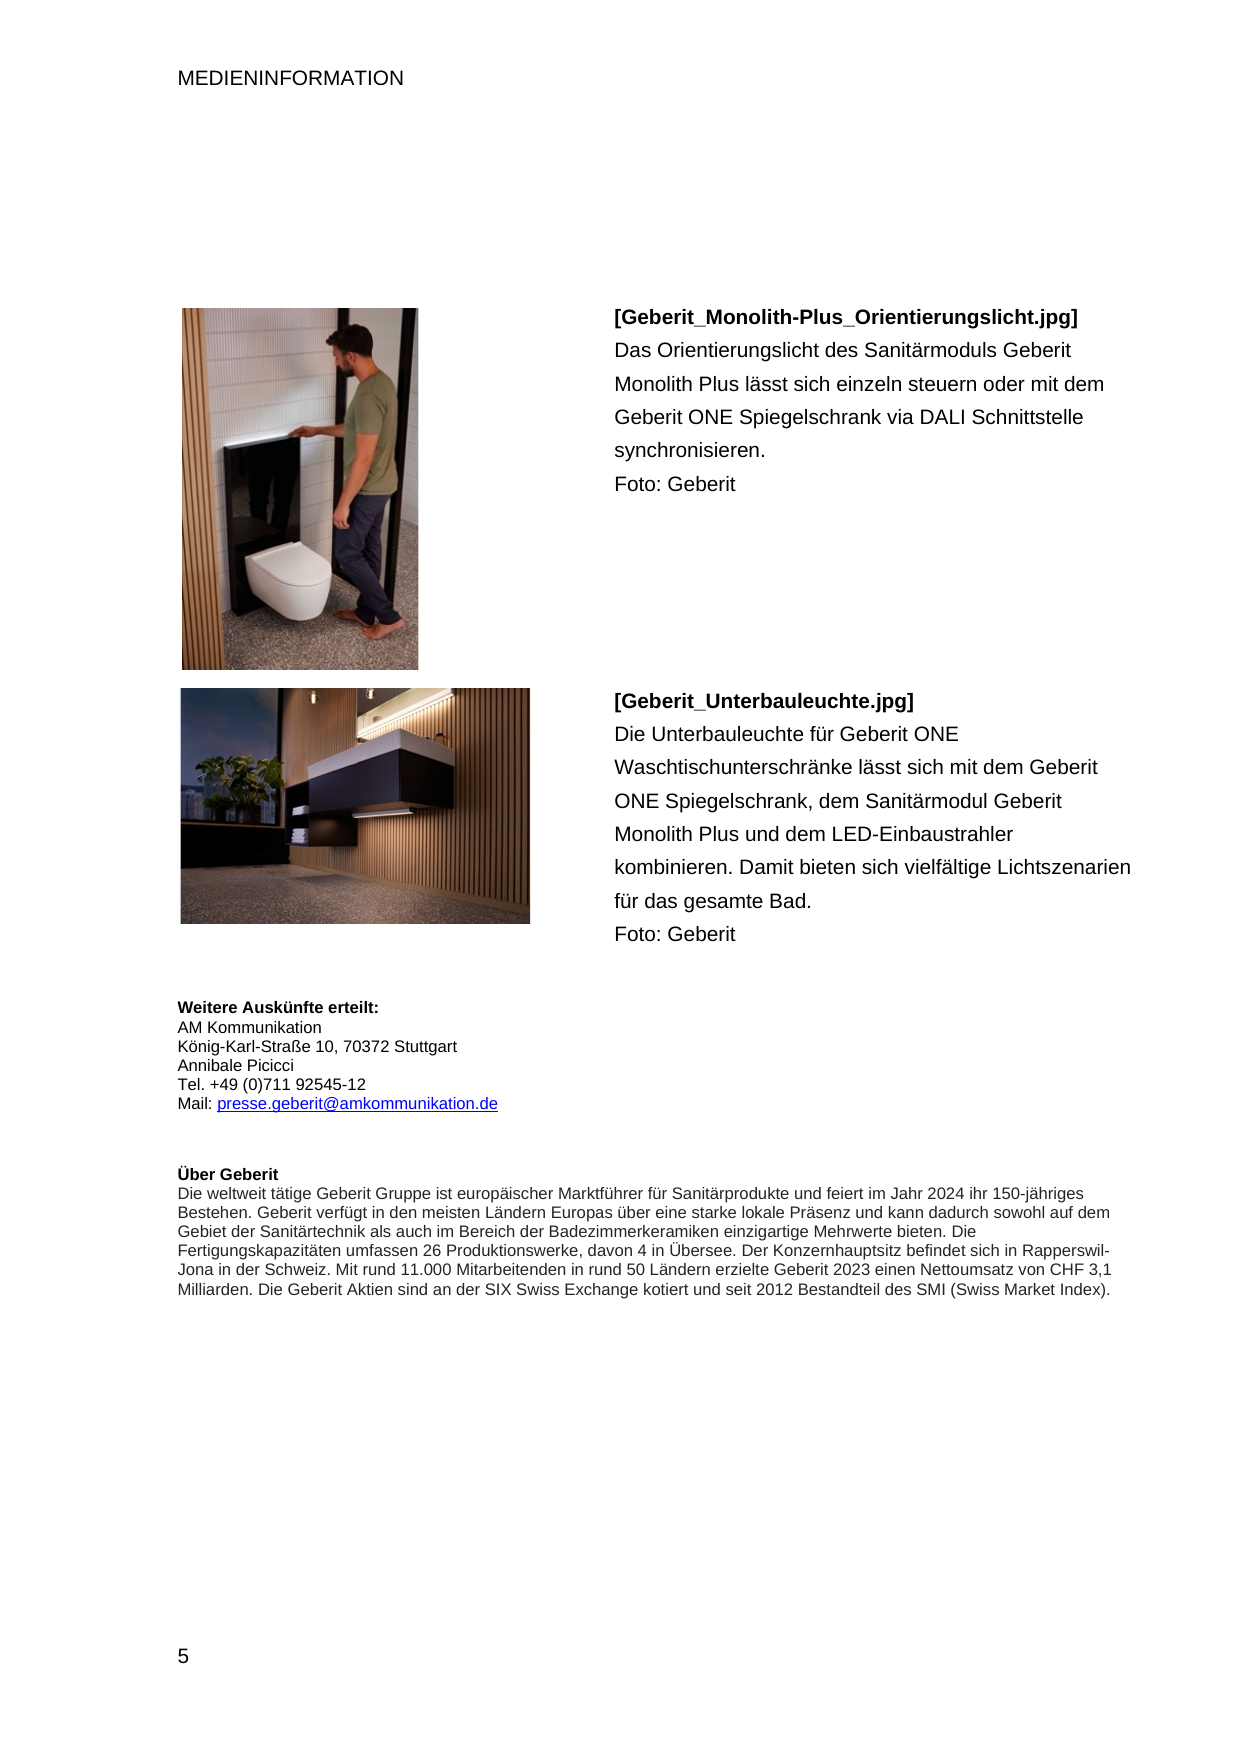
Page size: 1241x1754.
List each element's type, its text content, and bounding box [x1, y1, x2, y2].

text AM Kommunikation König-Karl-Straße 10, 70372 Stuttgart Annibale Picicci Tel. +49 (0)711 92545-12 [177, 1017, 1137, 1094]
text Die weltweit tätige Geberit Gruppe ist europäischer Marktführer für Sanitärprodukte und feiert im Jahr 2024 ihr 150-jähriges Bestehen. Geberit verfügt in den meisten Ländern Europas über eine starke lokale Präsenz und kann dadurch sowohl auf dem Gebiet der Sanitärtechnik als auch im Bereich der Badezimmerkeramiken einzigartige Mehrwerte bieten. Die Fertigungskapazitäten umfassen 26 Produktionswerke, davon 4 in Übersee. Der Konzernhauptsitz befindet sich in Rapperswil-Jona in der Schweiz. Mit rund 11.000 Mitarbeitenden in rund 50 Ländern erzielte Geberit 2023 einen Nettoumsatz von CHF 3,1 Milliarden. Die Geberit Aktien sind an der SIX Swiss Exchange kotiert und seit 2012 Bestandteil des SMI (Swiss Market Index). [177, 1183, 1137, 1298]
table_cell [Geberit_Unterbauleuchte.jpg] Die Unterbauleuchte für Geberit ONE Waschtischunterschränke lässt sich mit dem Geberit ONE Spiegelschrank, dem Sanitärmodul Geberit Monolith Plus und dem LED-Einbaustrahler kombinieren. Damit bieten sich vielfältige Lichtszenarien für das gesamte Bad. Foto: Geberit [614, 676, 1137, 979]
text Über Geberit [177, 1164, 1137, 1183]
picture [182, 308, 419, 670]
text Mail: presse.geberit@amkommunikation.de [177, 1094, 1137, 1113]
table_cell [177, 676, 614, 979]
text Weitere Auskünfte erteilt: [177, 998, 1137, 1017]
picture [180, 688, 530, 924]
table_cell [Geberit_Monolith-Plus_Orientierungslicht.jpg] Das Orientierungslicht des Sanitärmoduls Geberit Monolith Plus lässt sich einzeln steuern oder mit dem Geberit ONE Spiegelschrank via DALI Schnittstelle synchronisieren. Foto: Geberit [614, 292, 1137, 676]
table_cell [177, 292, 614, 676]
